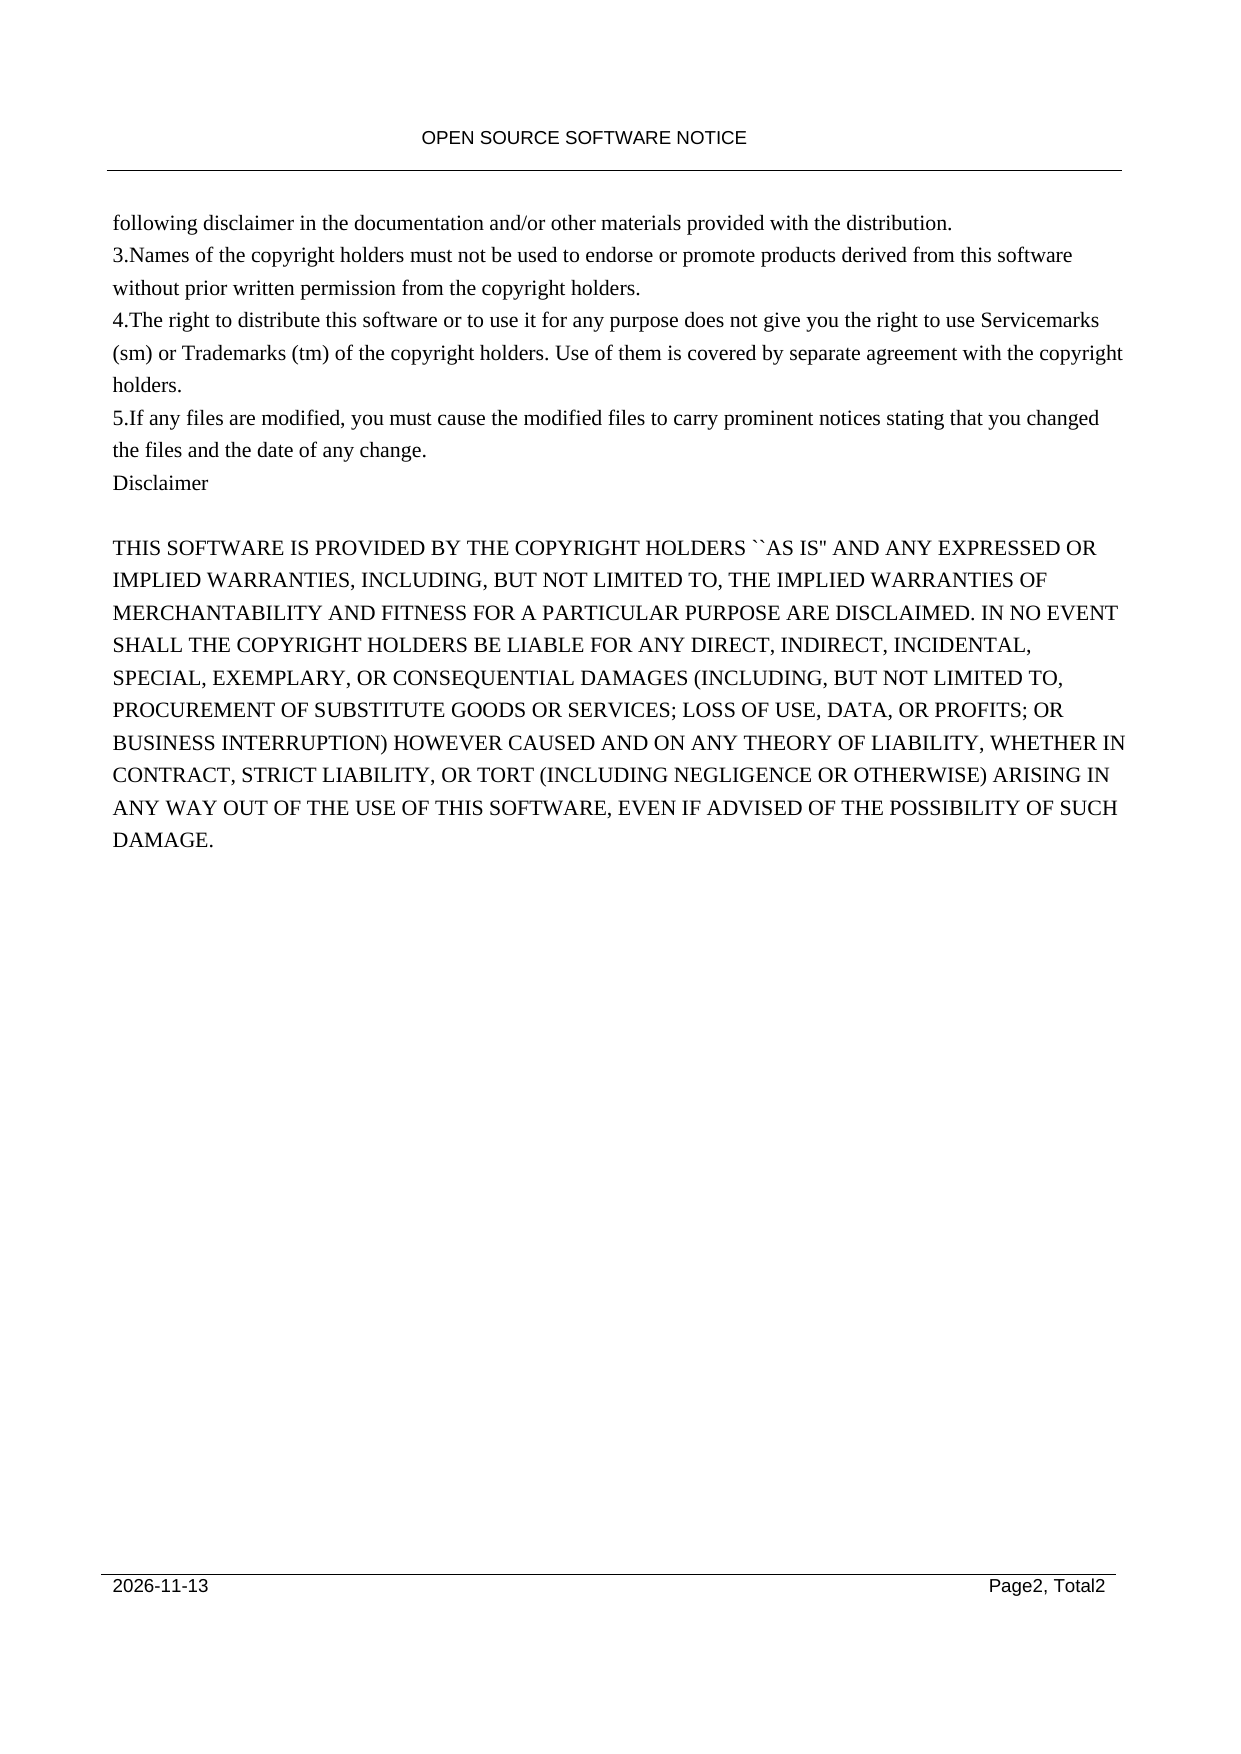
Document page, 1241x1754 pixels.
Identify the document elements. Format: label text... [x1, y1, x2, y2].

text 4.The right to distribute this software or to use it for any purpose does not give you the right to use Servicemarks (sm) or Trademarks (tm) of the copyright holders. Use of them is covered by separate agreement with the copyright holders. [112, 304, 1128, 401]
text THIS SOFTWARE IS PROVIDED BY THE COPYRIGHT HOLDERS ``AS IS'' AND ANY EXPRESSED OR IMPLIED WARRANTIES, INCLUDING, BUT NOT LIMITED TO, THE IMPLIED WARRANTIES OF MERCHANTABILITY AND FITNESS FOR A PARTICULAR PURPOSE ARE DISCLAIMED. IN NO EVENT SHALL THE COPYRIGHT HOLDERS BE LIABLE FOR ANY DIRECT, INDIRECT, INCIDENTAL, SPECIAL, EXEMPLARY, OR CONSEQUENTIAL DAMAGES (INCLUDING, BUT NOT LIMITED TO, PROCUREMENT OF SUBSTITUTE GOODS OR SERVICES; LOSS OF USE, DATA, OR PROFITS; OR BUSINESS INTERRUPTION) HOWEVER CAUSED AND ON ANY THEORY OF LIABILITY, WHETHER IN CONTRACT, STRICT LIABILITY, OR TORT (INCLUDING NEGLIGENCE OR OTHERWISE) ARISING IN ANY WAY OUT OF THE USE OF THIS SOFTWARE, EVEN IF ADVISED OF THE POSSIBILITY OF SUCH DAMAGE. [112, 531, 1128, 856]
text Disclaimer [112, 466, 1128, 499]
text 3.Names of the copyright holders must not be used to endorse or promote products derived from this software without prior written permission from the copyright holders. [112, 239, 1128, 304]
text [112, 206, 1128, 239]
text 5.If any files are modified, you must cause the modified files to carry prominent notices stating that you changed the files and the date of any change. [112, 401, 1128, 466]
